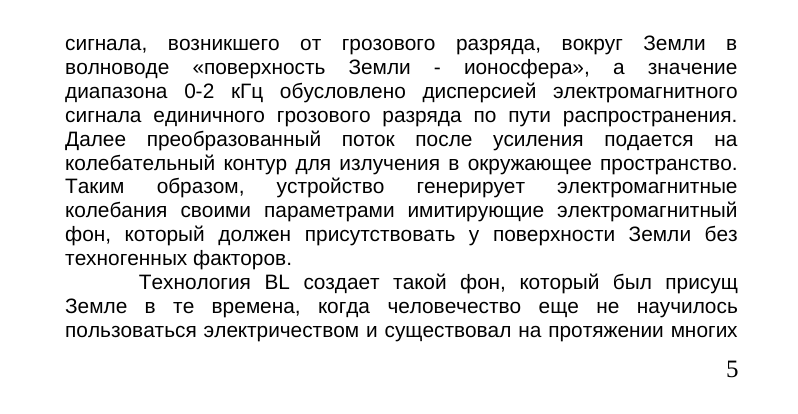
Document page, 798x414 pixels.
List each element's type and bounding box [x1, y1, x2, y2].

text [65, 31, 738, 270]
text [65, 270, 738, 342]
